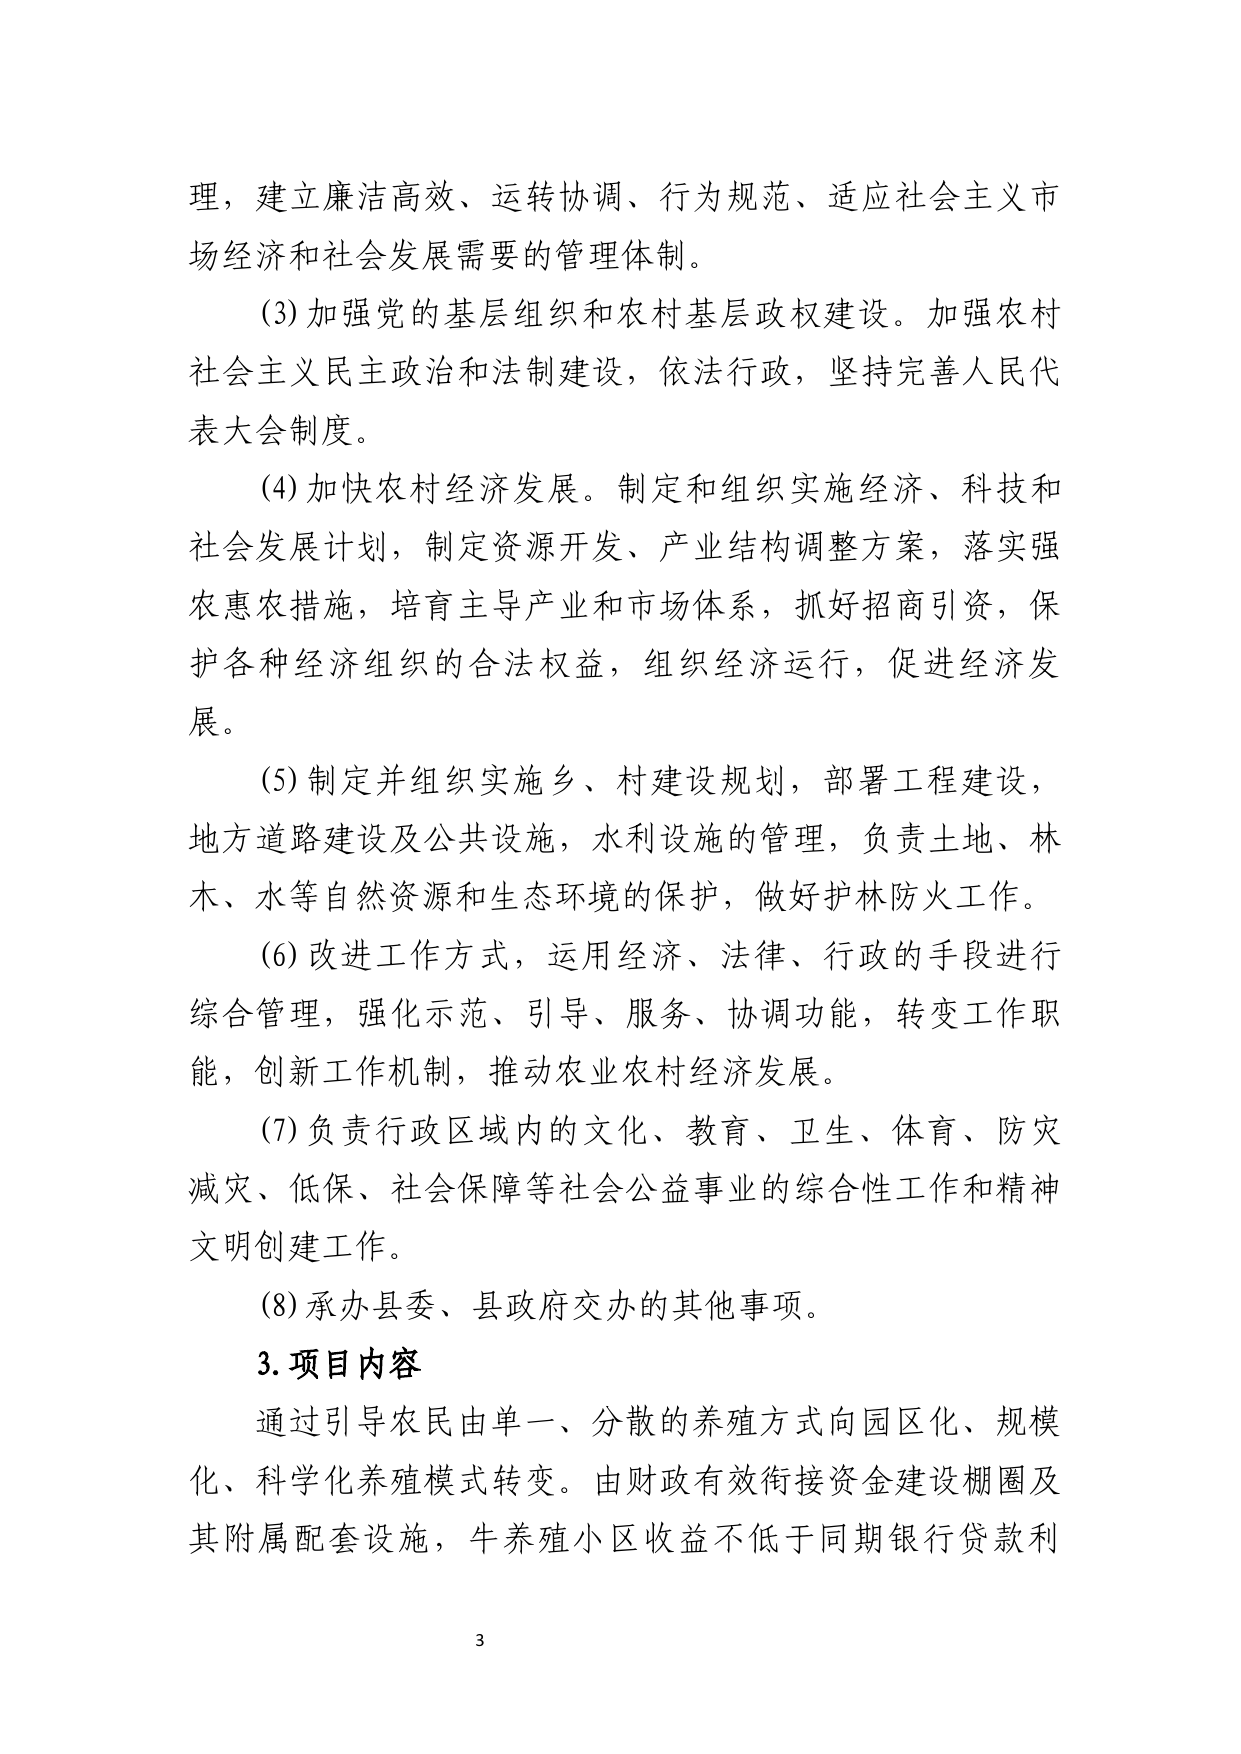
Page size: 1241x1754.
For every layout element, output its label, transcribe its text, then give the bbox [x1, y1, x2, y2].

list (3)加强党的基层组织和农村基层政权建设。加强农村社会主义民主政治和法制建设，依法行政，坚持完善人民代表大会制度。 [187, 279, 1063, 454]
list (6)改进工作方式，运用经济、法律、行政的手段进行综合管理，强化示范、引导、服务、协调功能，转变工作职能，创新工作机制，推动农业农村经济发展。 [187, 920, 1063, 1095]
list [187, 162, 1063, 279]
text 3.项目内容 [187, 1329, 1063, 1387]
list (5)制定并组织实施乡、村建设规划，部署工程建设，地方道路建设及公共设施，水利设施的管理，负责土地、林木、水等自然资源和生态环境的保护，做好护林防火工作。 [187, 745, 1063, 920]
list (8)承办县委、县政府交办的其他事项。 [187, 1270, 1063, 1329]
list (4)加快农村经济发展。制定和组织实施经济、科技和社会发展计划，制定资源开发、产业结构调整方案，落实强农惠农措施，培育主导产业和市场体系，抓好招商引资，保护各种经济组织的合法权益，组织经济运行，促进经济发展。 [187, 454, 1063, 745]
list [187, 1387, 1063, 1562]
list (7)负责行政区域内的文化、教育、卫生、体育、防灾减灾、低保、社会保障等社会公益事业的综合性工作和精神文明创建工作。 [187, 1095, 1063, 1270]
